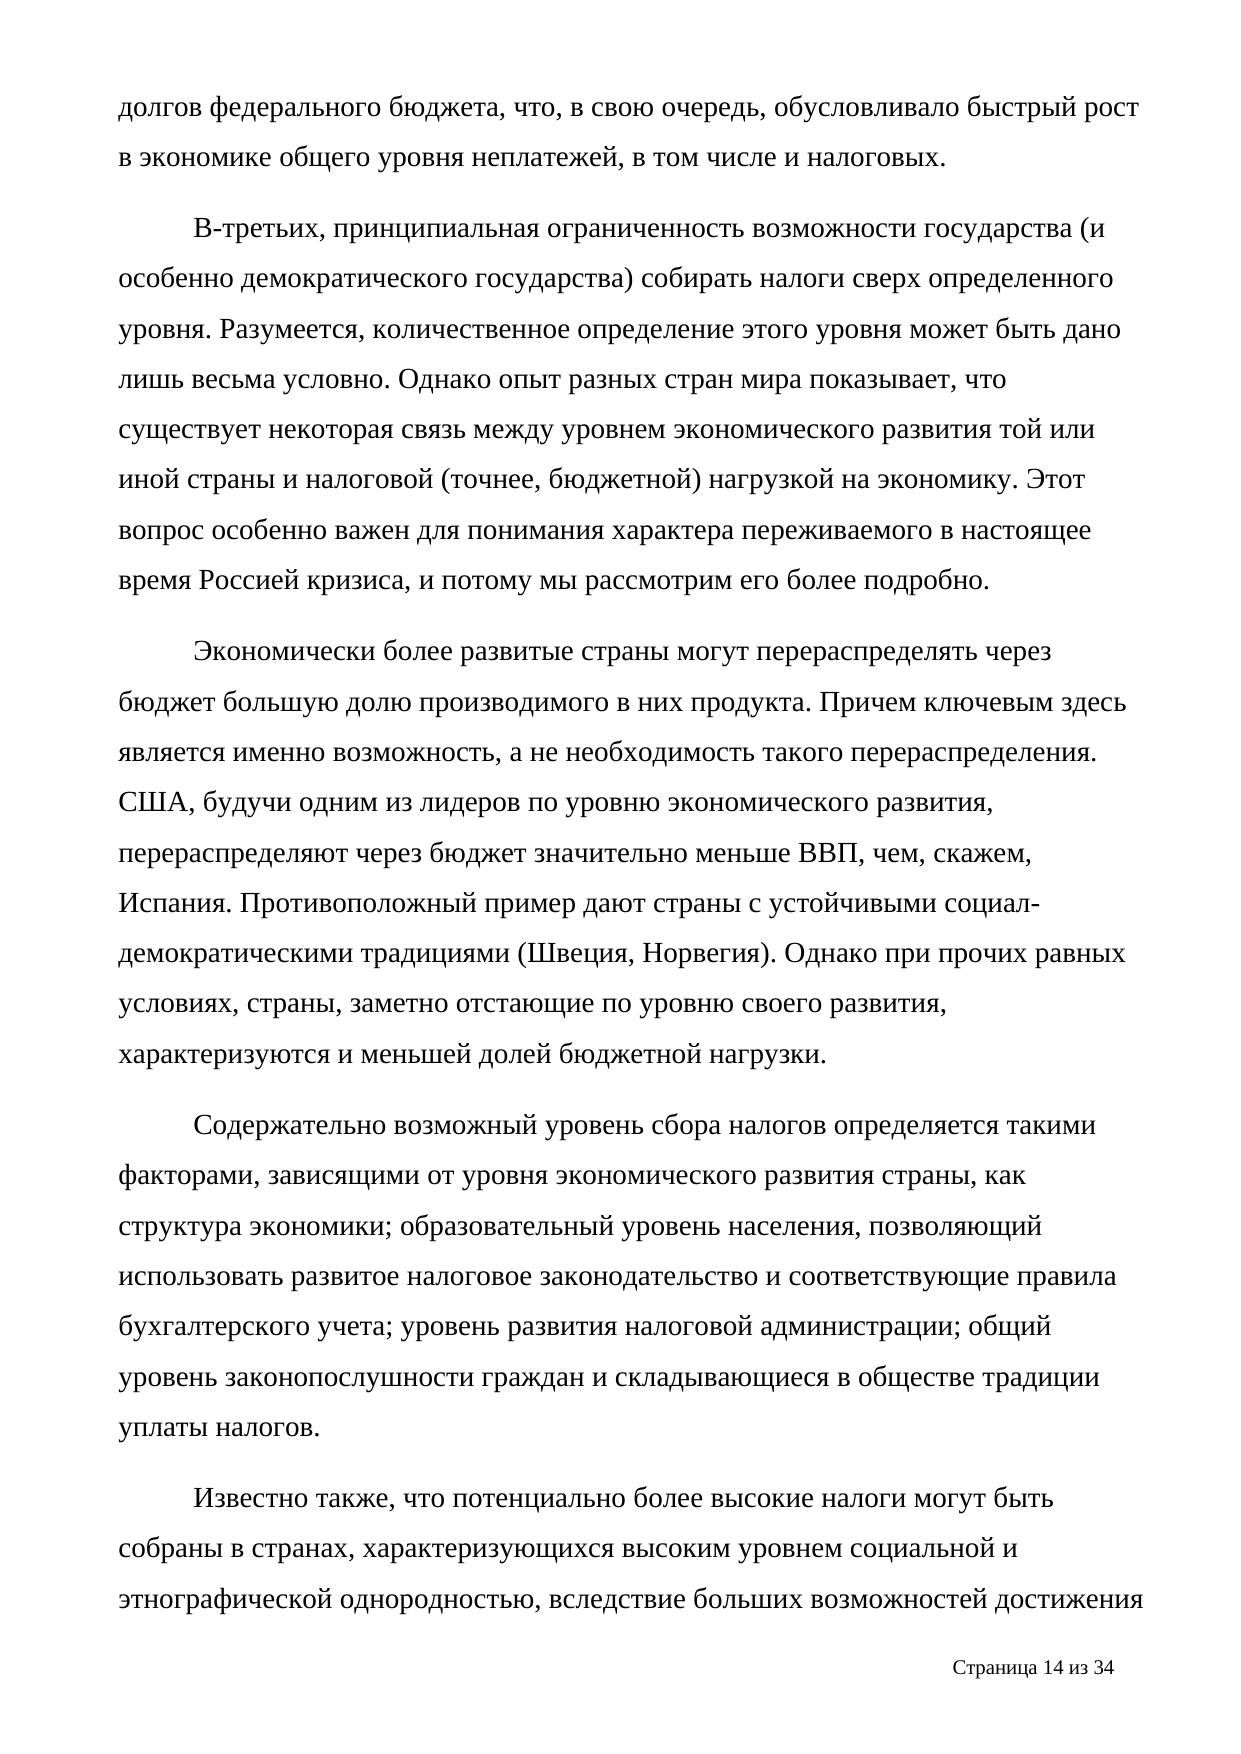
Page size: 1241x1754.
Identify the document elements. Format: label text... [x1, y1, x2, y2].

text Экономически более развитые страны могут перераспределять через бюджет большую долю производимого в них продукта. Причем ключевым здесь является именно возможность, а не необходимость такого перераспределения. США, будучи одним из лидеров по уровню экономического развития, перераспределяют через бюджет значительно меньше ВВП, чем, скажем, Испания. Противоположный пример дают страны с устойчивыми социал-демократическими традициями (Швеция, Норвегия). Однако при прочих равных условиях, страны, заметно отстающие по уровню своего развития, характеризуются и меньшей долей бюджетной нагрузки. [118, 633, 1152, 1069]
text В-третьих, принципиальная ограниченность возможности государства (и особенно демократического государства) собирать налоги сверх определенного уровня. Разумеется, количественное определение этого уровня может быть дано лишь весьма условно. Однако опыт разных стран мира показывает, что существует некоторая связь между уровнем экономического развития той или иной страны и налоговой (точнее, бюджетной) нагрузкой на экономику. Этот вопрос особенно важен для понимания характера переживаемого в настоящее время Россией кризиса, и потому мы рассмотрим его более подробно. [118, 210, 1152, 596]
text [118, 1480, 1152, 1614]
text Содержательно возможный уровень сбора налогов определяется такими факторами, зависящими от уровня экономического развития страны, как структура экономики; образовательный уровень населения, позволяющий использовать развитое налоговое законодательство и соответствующие правила бухгалтерского учета; уровень развития налоговой администрации; общий уровень законопослушности граждан и складывающиеся в обществе традиции уплаты налогов. [118, 1107, 1152, 1442]
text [118, 89, 1152, 172]
